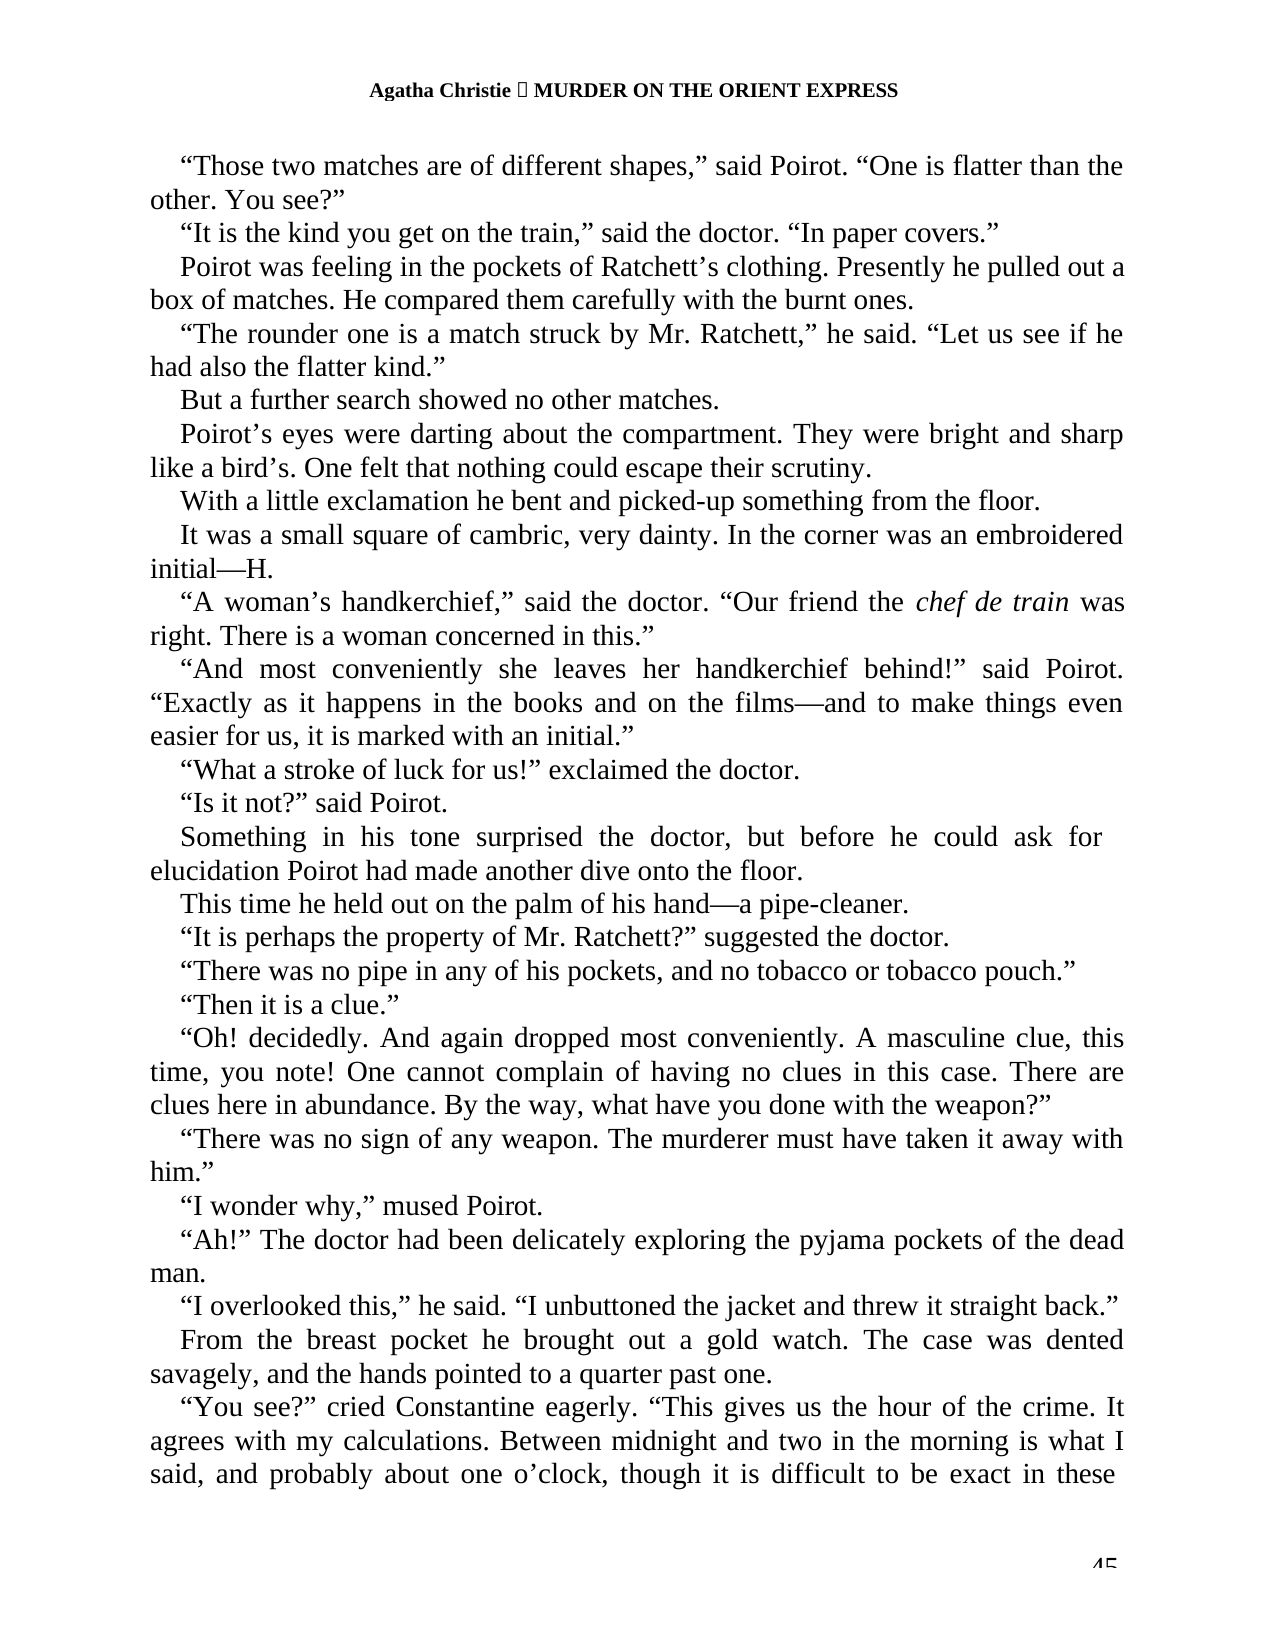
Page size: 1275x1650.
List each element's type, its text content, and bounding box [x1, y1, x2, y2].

text “Those two matches are of different shapes,” said Poirot. “One is flatter than the other. You see?” [150, 148, 1125, 215]
text This time he held out on the palm of his hand—a pipe-cleaner. [180, 886, 1137, 920]
text “The rounder one is a match struck by Mr. Ratchett,” he said. “Let us see if he had also the flatter kind.” [150, 316, 1126, 383]
text “Ah!” The doctor had been delicately exploring the pyjama pockets of the dead man. [150, 1222, 1125, 1289]
text “I overlooked this,” he said. “I unbuttoned the jacket and threw it straight back.” [180, 1289, 1137, 1322]
text “Oh! decidedly. And again dropped most conveniently. A masculine clue, this time, you note! One cannot complain of having no clues in this case. There are clues here in abundance. By the way, what have you done with the weapon?” [150, 1020, 1126, 1121]
text “A woman’s handkerchief,” said the doctor. “Our friend the chef de train was right. There is a woman concerned in this.” [150, 584, 1125, 651]
text “There was no sign of any weapon. The murderer must have taken it away with him.” [150, 1121, 1125, 1188]
text But a further search showed no other matches. [180, 383, 1137, 417]
text Poirot’s eyes were darting about the compartment. They were bright and sharp like a bird’s. One felt that nothing could escape their scrutiny. [150, 417, 1125, 484]
text “It is the kind you get on the train,” said the doctor. “In paper covers.” [180, 215, 1137, 249]
text Poirot was feeling in the pockets of Ratchett’s clothing. Presently he pulled out a box of matches. He compared them carefully with the burnt ones. [150, 249, 1126, 316]
text “I wonder why,” mused Poirot. [180, 1188, 1137, 1222]
text “And most conveniently she leaves her handkerchief behind!” said Poirot. “Exactly as it happens in the books and on the films—and to make things even easier for us, it is marked with an initial.” [150, 651, 1125, 752]
text “You see?” cried Constantine eagerly. “This gives us the hour of the crime. It agrees with my calculations. Between midnight and two in the morning is what I said, and probably about one o’clock, though it is difficult to be exact in these [150, 1389, 1125, 1490]
text With a little exclamation he bent and picked-up something from the floor. [180, 484, 1137, 517]
text It was a small square of cambric, very dainty. In the corner was an embroidered initial—H. [150, 517, 1125, 584]
text “It is perhaps the property of Mr. Ratchett?” suggested the doctor. [180, 920, 1137, 953]
text Something in his tone surprised the doctor, but before he could ask for elucidation Poirot had made another dive onto the floor. [150, 819, 1137, 886]
text “What a stroke of luck for us!” exclaimed the doctor. “Is it not?” said Poirot. [180, 752, 801, 819]
text From the breast pocket he brought out a gold watch. The case was dented savagely, and the hands pointed to a quarter past one. [150, 1322, 1125, 1389]
text “There was no pipe in any of his pockets, and no tobacco or tobacco pouch.” “Then it is a clue.” [180, 953, 1137, 1020]
